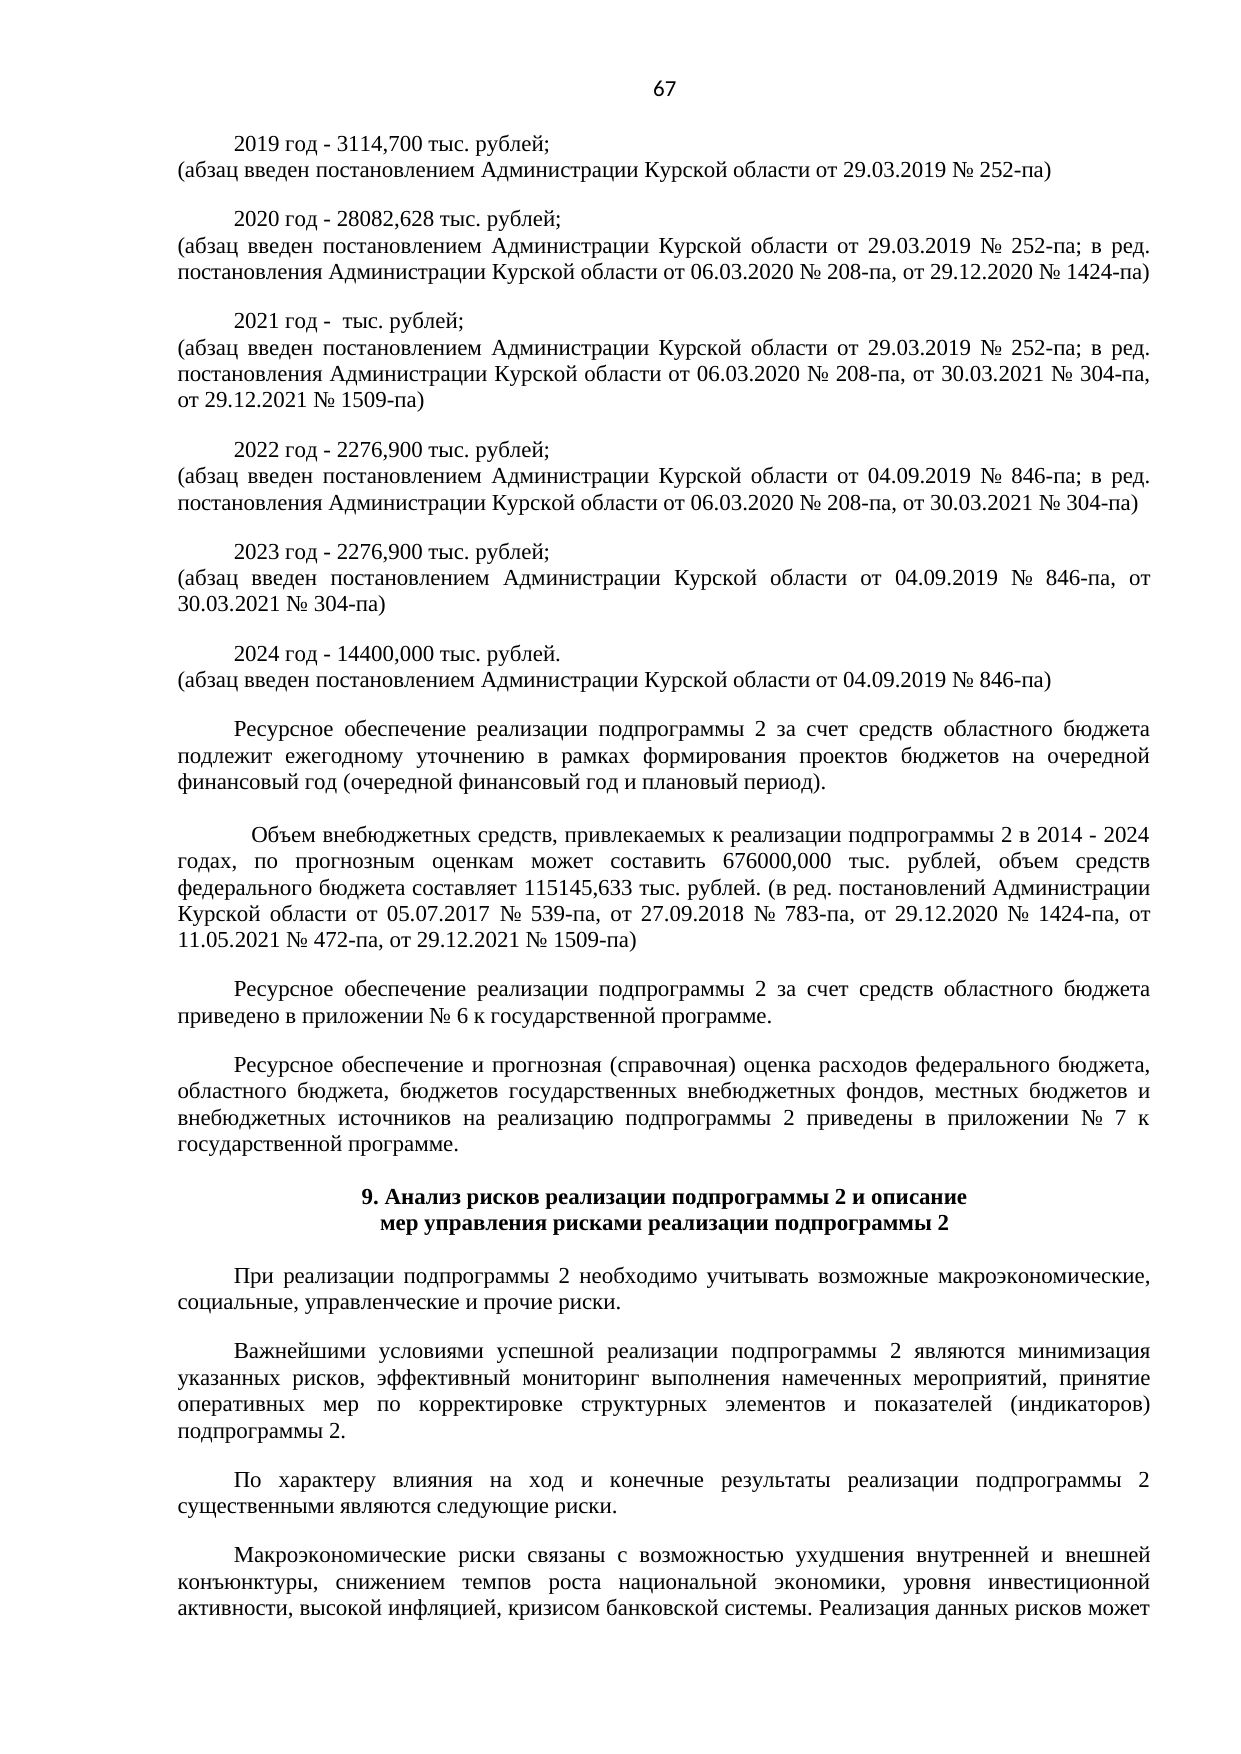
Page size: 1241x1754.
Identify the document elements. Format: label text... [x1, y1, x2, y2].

title 9. Анализ рисков реализации подпрограммы 2 и описание [177, 1183, 1152, 1209]
text (абзац введен постановлением Администрации Курской области от 29.03.2019 № 252-па) [177, 156, 1152, 183]
text 2022 год - 2276,900 тыс. рублей; [177, 436, 1152, 462]
text (абзац введен постановлением Администрации Курской области от 29.03.2019 № 252-па; в ред. постановления Администрации Курской области от 06.03.2020 № 208-па, от 30.03.2021 № 304-па, от 29.12.2021 № 1509-па) [177, 334, 1152, 413]
title мер управления рисками реализации подпрограммы 2 [177, 1209, 1152, 1236]
text 2021 год - тыс. рублей; [177, 307, 1152, 334]
text Важнейшими условиями успешной реализации подпрограммы 2 являются минимизация указанных рисков, эффективный мониторинг выполнения намеченных мероприятий, принятие оперативных мер по корректировке структурных элементов и показателей (индикаторов) подпрограммы 2. [177, 1338, 1152, 1443]
text 2024 год - 14400,000 тыс. рублей. [177, 640, 1152, 666]
text Ресурсное обеспечение и прогнозная (справочная) оценка расходов федерального бюджета, областного бюджета, бюджетов государственных внебюджетных фондов, местных бюджетов и внебюджетных источников на реализацию подпрограммы 2 приведены в приложении № 7 к государственной программе. [177, 1051, 1152, 1157]
text Ресурсное обеспечение реализации подпрограммы 2 за счет средств областного бюджета приведено в приложении № 6 к государственной программе. [177, 976, 1152, 1028]
text (абзац введен постановлением Администрации Курской области от 29.03.2019 № 252-па; в ред. постановления Администрации Курской области от 06.03.2020 № 208-па, от 29.12.2020 № 1424-па) [177, 232, 1152, 284]
text 2019 год - 3114,700 тыс. рублей; [177, 130, 1152, 156]
text Ресурсное обеспечение реализации подпрограммы 2 за счет средств областного бюджета подлежит ежегодному уточнению в рамках формирования проектов бюджетов на очередной финансовый год (очередной финансовый год и плановый период). [177, 715, 1152, 794]
text При реализации подпрограммы 2 необходимо учитывать возможные макроэкономические, социальные, управленческие и прочие риски. [177, 1262, 1152, 1315]
text Объем внебюджетных средств, привлекаемых к реализации подпрограммы 2 в 2014 - 2024 годах, по прогнозным оценкам может составить 676000,000 тыс. рублей, объем средств федерального бюджета составляет 115145,633 тыс. рублей. (в ред. постановлений Администрации Курской области от 05.07.2017 № 539-па, от 27.09.2018 № 783-па, от 29.12.2020 № 1424-па, от 11.05.2021 № 472-па, от 29.12.2021 № 1509-па) [177, 821, 1152, 953]
text 2020 год - 28082,628 тыс. рублей; [177, 206, 1152, 232]
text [177, 1542, 1152, 1621]
text По характеру влияния на ход и конечные результаты реализации подпрограммы 2 существенными являются следующие риски. [177, 1466, 1152, 1519]
text (абзац введен постановлением Администрации Курской области от 04.09.2019 № 846-па; в ред. постановления Администрации Курской области от 06.03.2020 № 208-па, от 30.03.2021 № 304-па) [177, 462, 1152, 515]
text (абзац введен постановлением Администрации Курской области от 04.09.2019 № 846-па, от 30.03.2021 № 304-па) [177, 564, 1152, 617]
text 2023 год - 2276,900 тыс. рублей; [177, 538, 1152, 564]
text (абзац введен постановлением Администрации Курской области от 04.09.2019 № 846-па) [177, 666, 1152, 692]
